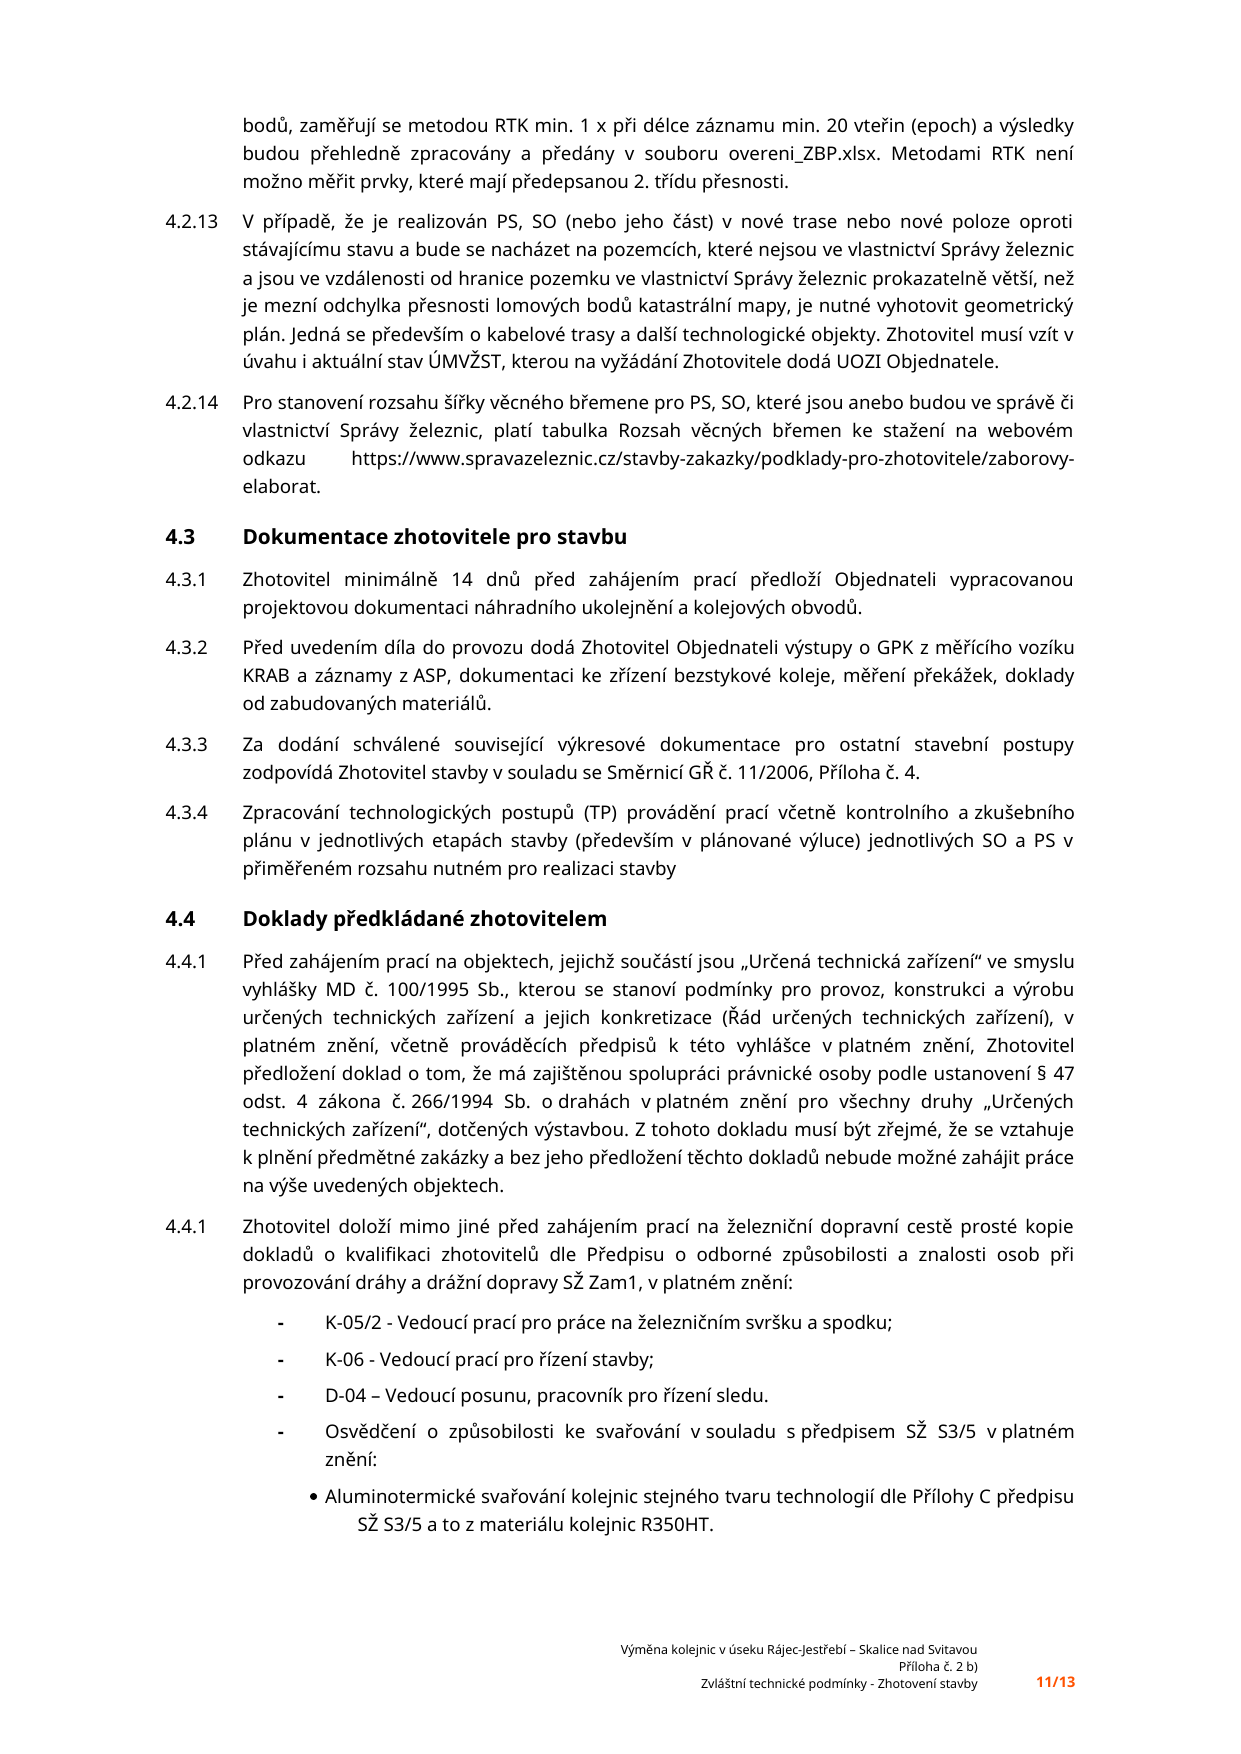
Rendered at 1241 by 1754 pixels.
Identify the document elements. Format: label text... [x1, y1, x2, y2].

text Pro stanovení rozsahu šířky věcného břemene pro PS, SO, které jsou anebo budou ve správě či vlastnictví Správy železnic, platí tabulka Rozsah věcných břemen ke stažení na webovém odkazu https://www.spravazeleznic.cz/stavby-zakazky/podklady-pro-zhotovitele/zaborovy-elaborat. [165, 389, 1075, 499]
list K-06 - Vedoucí prací pro řízení stavby; [278, 1346, 1075, 1371]
text Před uvedením díla do provozu dodá Zhotovitel Objednateli výstupy o GPK z měřícího vozíku KRAB a záznamy z ASP, dokumentaci ke zřízení bezstykové koleje, měření překážek, doklady od zabudovaných materiálů. [165, 634, 1075, 716]
text V případě, že je realizován PS, SO (nebo jeho část) v nové trase nebo nové poloze oproti stávajícímu stavu a bude se nacházet na pozemcích, které nejsou ve vlastnictví Správy železnic a jsou ve vzdálenosti od hranice pozemku ve vlastnictví Správy železnic prokazatelně větší, než je mezní odchylka přesnosti lomových bodů katastrální mapy, je nutné vyhotovit geometrický plán. Jedná se především o kabelové trasy a další technologické objekty. Zhotovitel musí vzít v úvahu i aktuální stav ÚMVŽST, kterou na vyžádání Zhotovitele dodá UOZI Objednatele. [165, 209, 1075, 374]
text Doklady předkládané zhotovitelem [165, 904, 1075, 933]
list Aluminotermické svařování kolejnic stejného tvaru technologií dle Přílohy C předpisu SŽ S3/5 a to z materiálu kolejnic R350HT. [310, 1483, 1075, 1537]
text Dokumentace zhotovitele pro stavbu [165, 522, 1075, 551]
list Zhotovitel doloží mimo jiné před zahájením prací na železniční dopravní cestě prosté kopie dokladů o kvalifikaci zhotovitelů dle Předpisu o odborné způsobilosti a znalosti osob při provozování dráhy a drážní dopravy SŽ Zam1, v platném znění: [165, 1213, 1075, 1294]
list K-05/2 - Vedoucí prací pro práce na železničním svršku a spodku; [278, 1309, 1075, 1335]
text Za dodání schválené související výkresové dokumentace pro ostatní stavební postupy zodpovídá Zhotovitel stavby v souladu se Směrnicí GŘ č. 11/2006, Příloha č. 4. [165, 731, 1075, 785]
list D-04 – Vedoucí posunu, pracovník pro řízení sledu. [278, 1382, 1075, 1408]
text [165, 112, 1075, 194]
text Zpracování technologických postupů (TP) provádění prací včetně kontrolního a zkušebního plánu v jednotlivých etapách stavby (především v plánované výluce) jednotlivých SO a PS v přiměřeném rozsahu nutném pro realizaci stavby [165, 800, 1075, 881]
list Osvědčení o způsobilosti ke svařování v souladu s předpisem SŽ S3/5 v platném znění: [278, 1419, 1075, 1472]
text Zhotovitel minimálně 14 dnů před zahájením prací předloží Objednateli vypracovanou projektovou dokumentaci náhradního ukolejnění a kolejových obvodů. [165, 566, 1075, 619]
text Před zahájením prací na objektech, jejichž součástí jsou „Určená technická zařízení“ ve smyslu vyhlášky MD č. 100/1995 Sb., kterou se stanoví podmínky pro provoz, konstrukci a výrobu určených technických zařízení a jejich konkretizace (Řád určených technických zařízení), v platném znění, včetně prováděcích předpisů k této vyhlášce v platném znění, Zhotovitel předložení doklad o tom, že má zajištěnou spolupráci právnické osoby podle ustanovení § 47 odst. 4 zákona č. 266/1994 Sb. o drahách v platném znění pro všechny druhy „Určených technických zařízení“, dotčených výstavbou. Z tohoto dokladu musí být zřejmé, že se vztahuje k plnění předmětné zakázky a bez jeho předložení těchto dokladů nebude možné zahájit práce na výše uvedených objektech. [165, 948, 1075, 1198]
